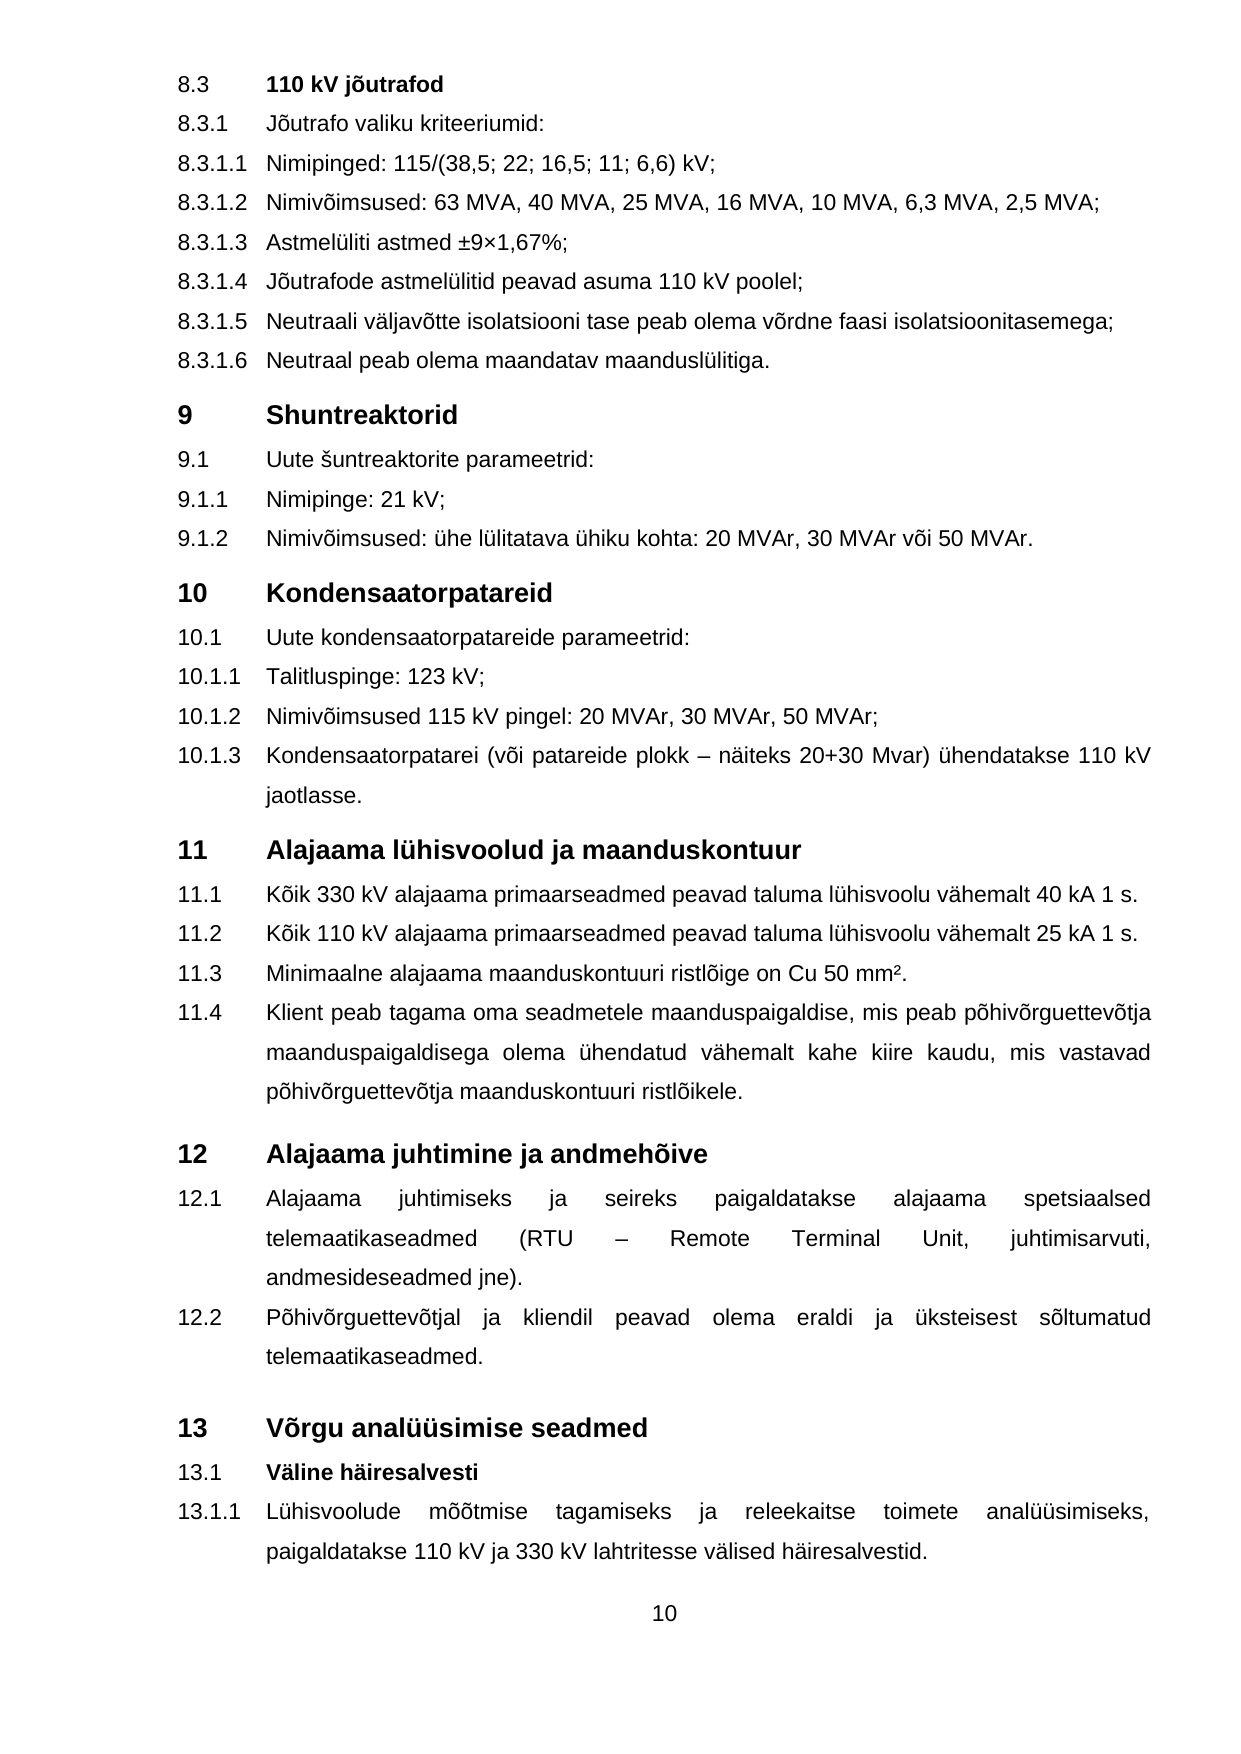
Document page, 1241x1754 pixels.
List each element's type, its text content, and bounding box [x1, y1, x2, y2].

subtitle Alajaama lühisvoolud ja maanduskontuur [177, 834, 1152, 865]
subtitle Võrgu analüüsimise seadmed [177, 1412, 1152, 1443]
subtitle 110 kV jõutrafod [177, 71, 1152, 97]
list Nimivõimsused: 63 MVA, 40 MVA, 25 MVA, 16 MVA, 10 MVA, 6,3 MVA, 2,5 MVA; [177, 189, 1152, 216]
subtitle Kondensaatorpatareid [177, 577, 1152, 608]
list Neutraali väljavõtte isolatsiooni tase peab olema võrdne faasi isolatsioonitasemega; [177, 308, 1152, 334]
list Lühisvoolude mõõtmise tagamiseks ja releekaitse toimete analüüsimiseks, paigaldatakse 110 kV ja 330 kV lahtritesse välised häiresalvestid. [177, 1498, 1152, 1564]
list Talitluspinge: 123 kV; [177, 663, 1152, 690]
list Klient peab tagama oma seadmetele maanduspaigaldise, mis peab põhivõrguettevõtja maanduspaigaldisega olema ühendatud vähemalt kahe kiire kaudu, mis vastavad põhivõrguettevõtja maanduskontuuri ristlõikele. [177, 999, 1152, 1104]
list Neutraal peab olema maandatav maanduslülitiga. [177, 347, 1152, 373]
subtitle Alajaama juhtimiseks ja seireks paigaldatakse alajaama spetsiaalsed telemaatikaseadmed (RTU – Remote Terminal Unit, juhtimisarvuti, andmesideseadmed jne). [177, 1185, 1152, 1291]
list Jõutrafode astmelülitid peavad asuma 110 kV poolel; [177, 268, 1152, 294]
list Nimipinge: 21 kV; [177, 486, 1152, 512]
subtitle Põhivõrguettevõtjal ja kliendil peavad olema eraldi ja üksteisest sõltumatud telemaatikaseadmed. [177, 1304, 1152, 1369]
list Nimivõimsused 115 kV pingel: 20 MVAr, 30 MVAr, 50 MVAr; [177, 703, 1152, 729]
list Nimipinged: 115/(38,5; 22; 16,5; 11; 6,6) kV; [177, 150, 1152, 176]
subtitle Shuntreaktorid [177, 399, 1152, 430]
subtitle Väline häiresalvesti [177, 1459, 1152, 1485]
list Minimaalne alajaama maanduskontuuri ristlõige on Cu 50 mm². [177, 959, 1152, 986]
list Kondensaatorpatarei (või patareide plokk – näiteks 20+30 Mvar) ühendatakse 110 kV jaotlasse. [177, 742, 1152, 808]
subtitle Alajaama juhtimine ja andmehõive [177, 1138, 1152, 1169]
list Jõutrafo valiku kriteeriumid: [177, 110, 1152, 137]
subtitle Uute šuntreaktorite parameetrid: [177, 446, 1152, 472]
subtitle Kõik 110 kV alajaama primaarseadmed peavad taluma lühisvoolu vähemalt 25 kA 1 s. [177, 920, 1152, 946]
subtitle Uute kondensaatorpatareide parameetrid: [177, 624, 1152, 650]
list Astmelüliti astmed ±9×1,67%; [177, 229, 1152, 255]
list Nimivõimsused: ühe lülitatava ühiku kohta: 20 MVAr, 30 MVAr või 50 MVAr. [177, 525, 1152, 551]
subtitle Kõik 330 kV alajaama primaarseadmed peavad taluma lühisvoolu vähemalt 40 kA 1 s. [177, 881, 1152, 907]
